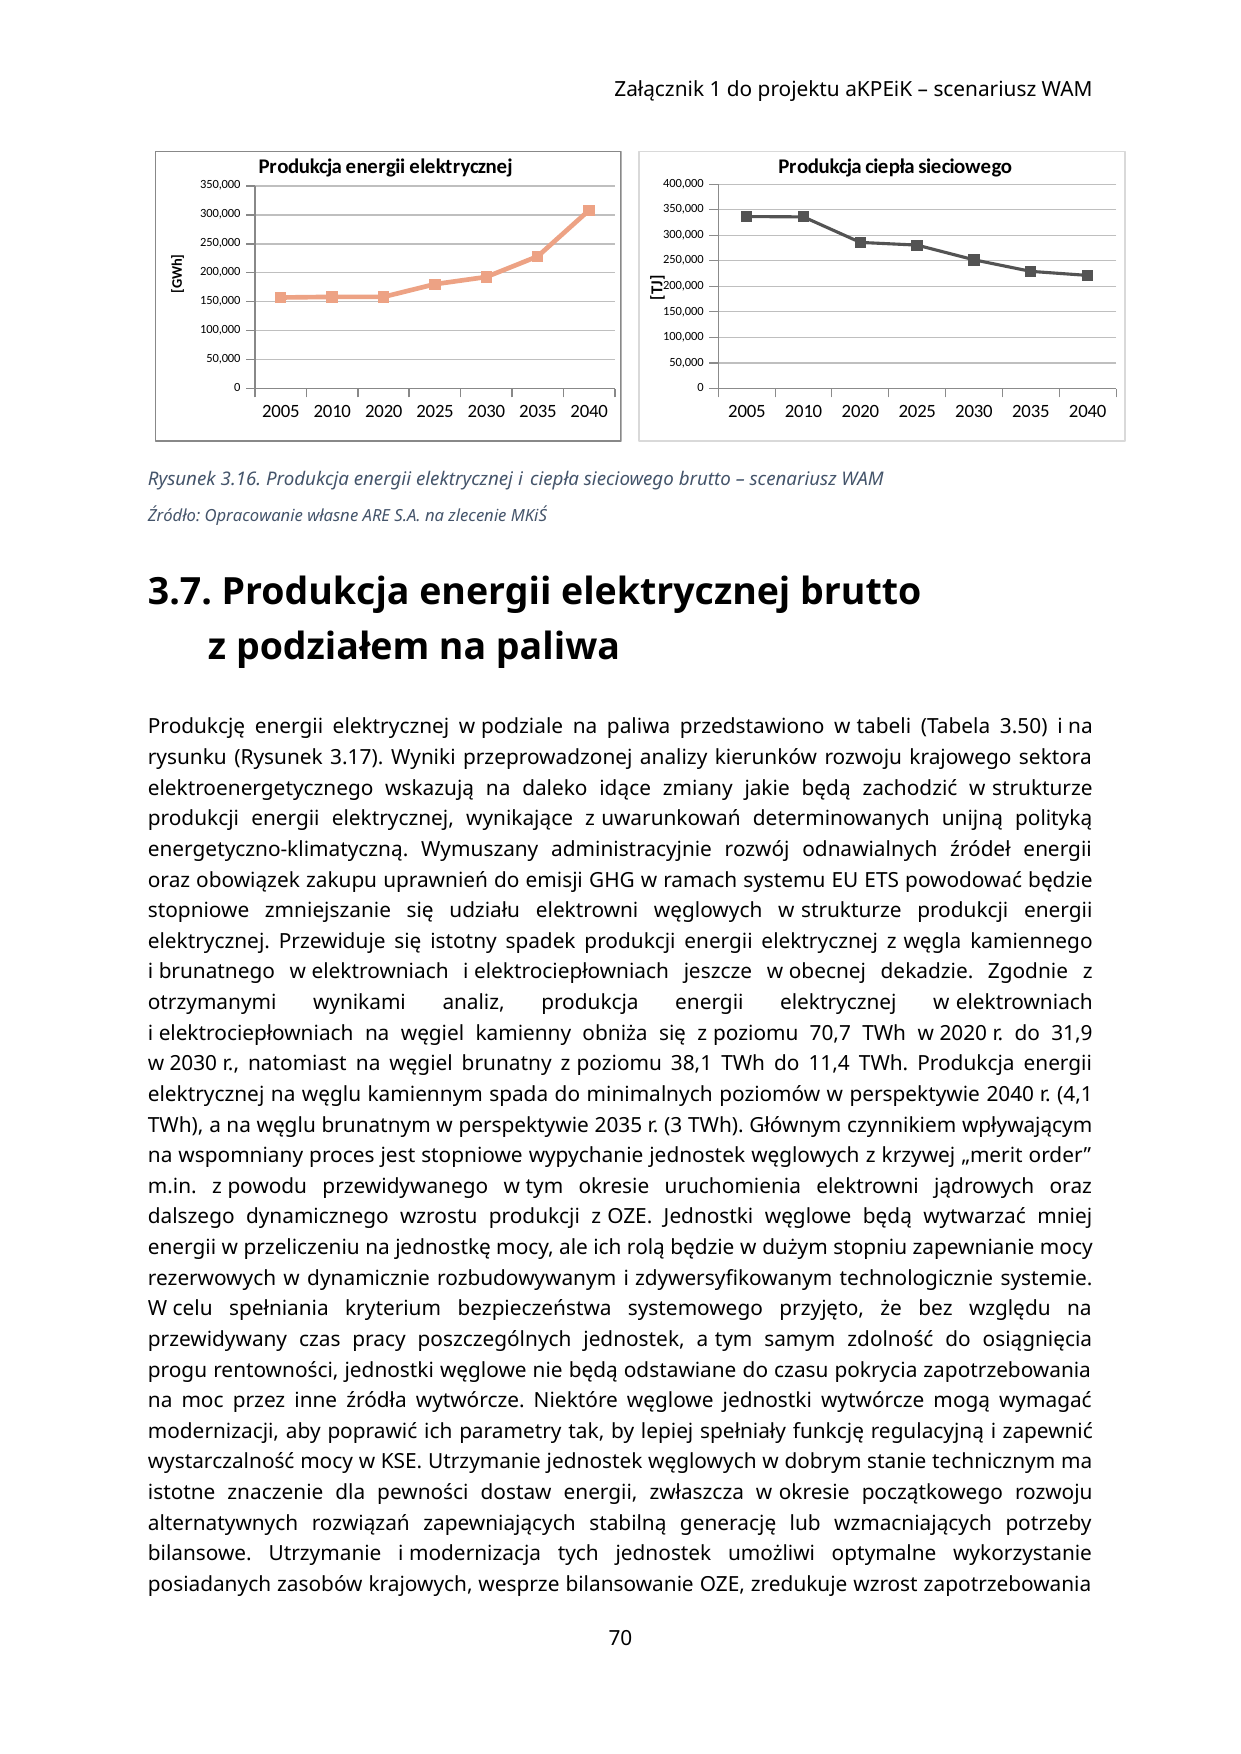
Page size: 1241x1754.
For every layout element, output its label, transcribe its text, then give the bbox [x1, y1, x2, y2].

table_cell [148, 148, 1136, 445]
text Źródło: Opracowanie własne ARE S.A. na zlecenie MKiŚ [148, 504, 1093, 526]
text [148, 712, 1093, 1598]
subtitle Produkcja energii elektrycznej brutto z podziałem na paliwa [148, 564, 1093, 670]
